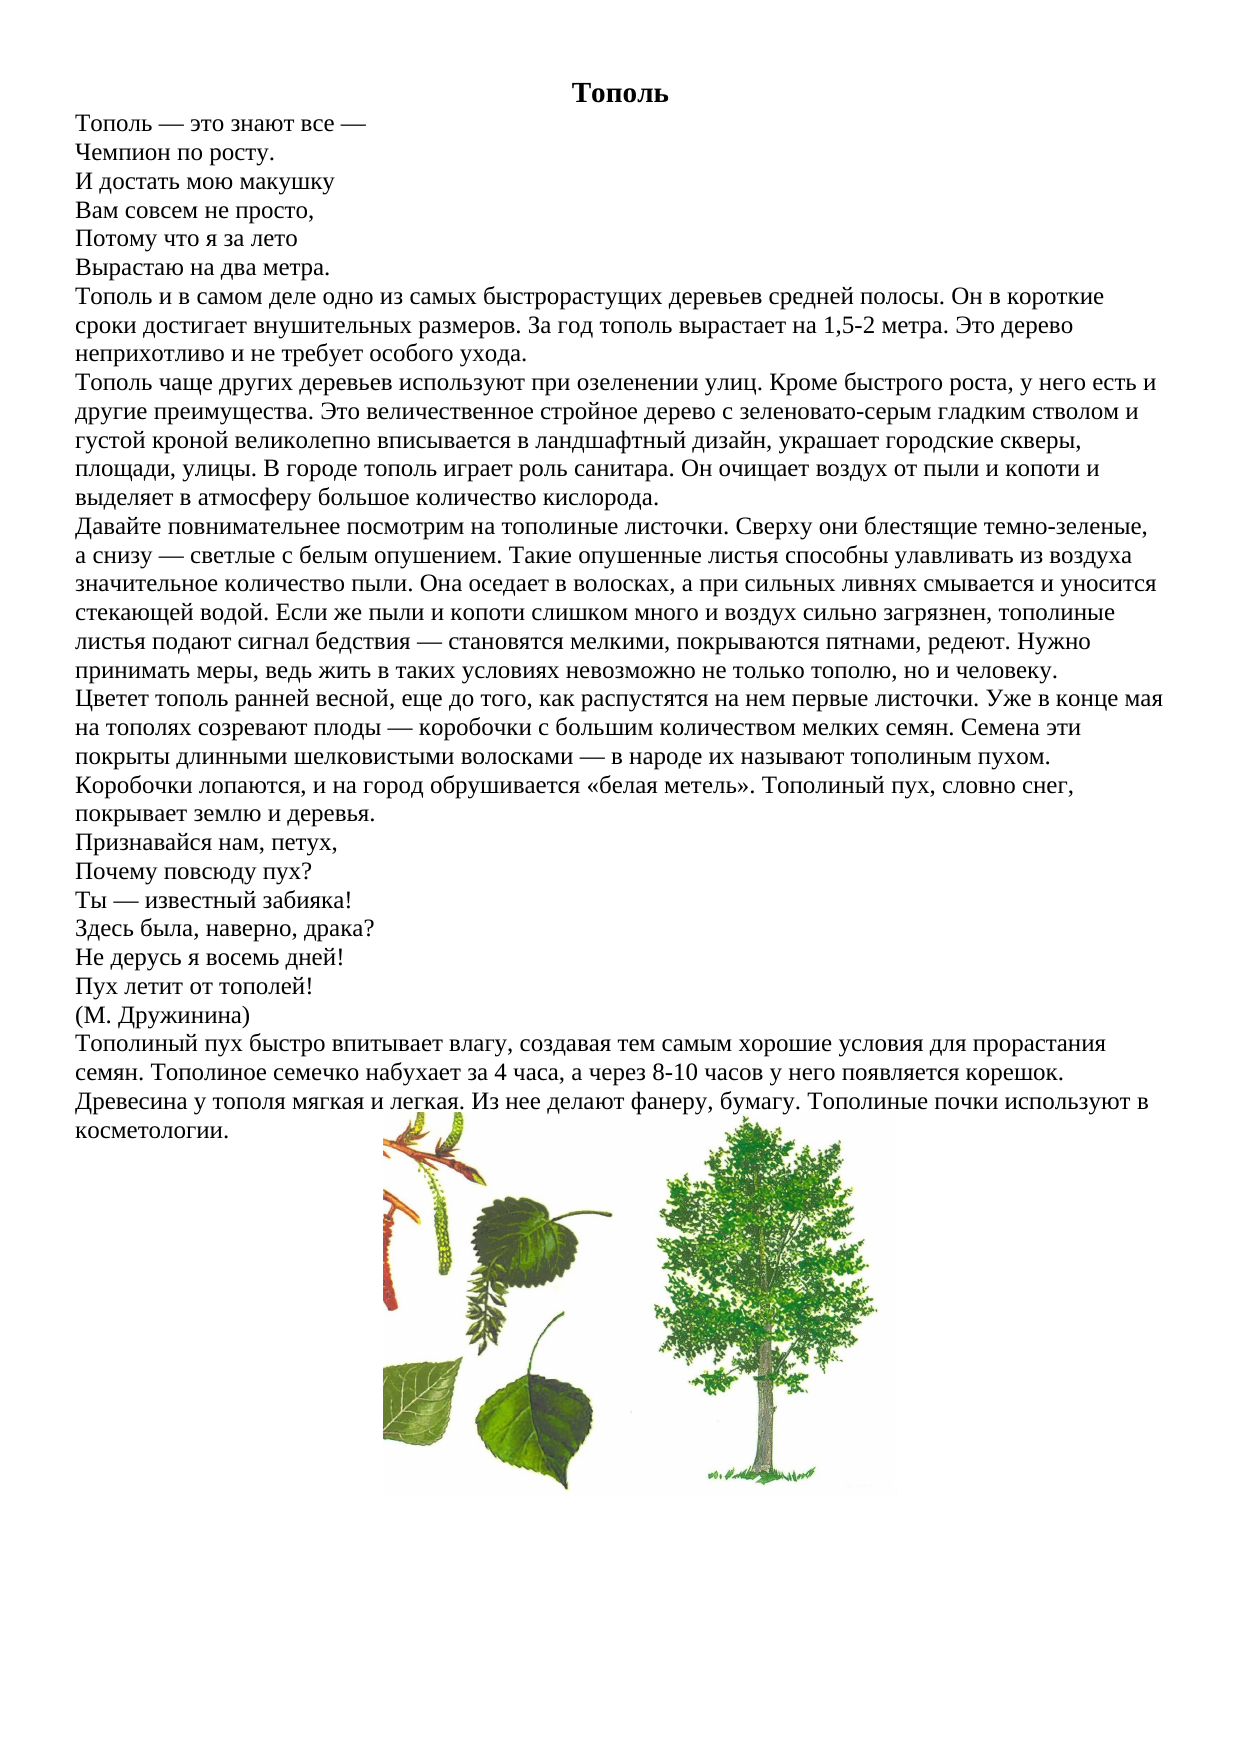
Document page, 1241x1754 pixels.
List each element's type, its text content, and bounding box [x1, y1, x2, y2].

text (М. Дружинина) [75, 1000, 1165, 1028]
text Тополь чаще других деревьев используют при озеленении улиц. Кроме быстрого роста, у него есть и другие преимущества. Это величественное стройное дерево с зеленовато-серым гладким стволом и густой кроной великолепно вписывается в ландшафтный дизайн, украшает городские скверы, площади, улицы. В городе тополь играет роль санитара. Он очищает воздух от пыли и копоти и выделяет в атмосферу большое количество кислорода. [75, 367, 1165, 511]
text Давайте повнимательнее посмотрим на тополиные листочки. Сверху они блестящие темно-зеленые, а снизу — светлые с белым опушением. Такие опушенные листья способны улавливать из воздуха значительное количество пыли. Она оседает в волосках, а при сильных ливнях смывается и уносится стекающей водой. Если же пыли и копоти слишком много и воздух сильно загрязнен, тополиные листья подают сигнал бедствия — становятся мелкими, покрываются пятнами, редеют. Нужно принимать меры, ведь жить в таких условиях невозможно не только тополю, но и человеку. [75, 511, 1165, 683]
text Пух летит от тополей! [75, 971, 1165, 1000]
picture [383, 1143, 897, 1496]
text Признавайся нам, петух, [75, 827, 1165, 856]
text Здесь была, наверно, драка? [75, 913, 1165, 942]
text Почему повсюду пух? [75, 856, 1165, 885]
text И достать мою макушку Вам совсем не просто, [75, 166, 1165, 223]
text Чемпион по росту. [75, 137, 1165, 166]
text Цветет тополь ранней весной, еще до того, как распустятся на нем первые листочки. Уже в конце мая на тополях созревают плоды — коробочки с большим количеством мелких семян. Семена эти покрыты длинными шелковистыми волосками — в народе их называют тополиным пухом. Коробочки лопаются, и на город обрушивается «белая метель». Тополиный пух, словно снег, покрывает землю и деревья. [75, 683, 1165, 827]
text Тополиный пух быстро впитывает влагу, создавая тем самым хорошие условия для прорастания семян. Тополиное семечко набухает за 4 часа, а через 8-10 часов у него появляется корешок. [75, 1028, 1165, 1086]
text Тополь и в самом деле одно из самых быстрорастущих деревьев средней полосы. Он в короткие сроки достигает внушительных размеров. За год тополь вырастает на 1,5-2 метра. Это дерево неприхотливо и не требует особого ухода. [75, 281, 1165, 367]
text Ты — известный забияка! [75, 885, 1165, 913]
text Тополь [75, 75, 1165, 108]
text Потому что я за лето Вырастаю на два метра. [75, 223, 1165, 281]
text Не дерусь я восемь дней! [75, 942, 1165, 971]
text Тополь — это знают все — [75, 108, 1165, 137]
text Древесина у тополя мягкая и легкая. Из нее делают фанеру, бумагу. Тополиные почки используют в косметологии. [75, 1086, 1165, 1143]
